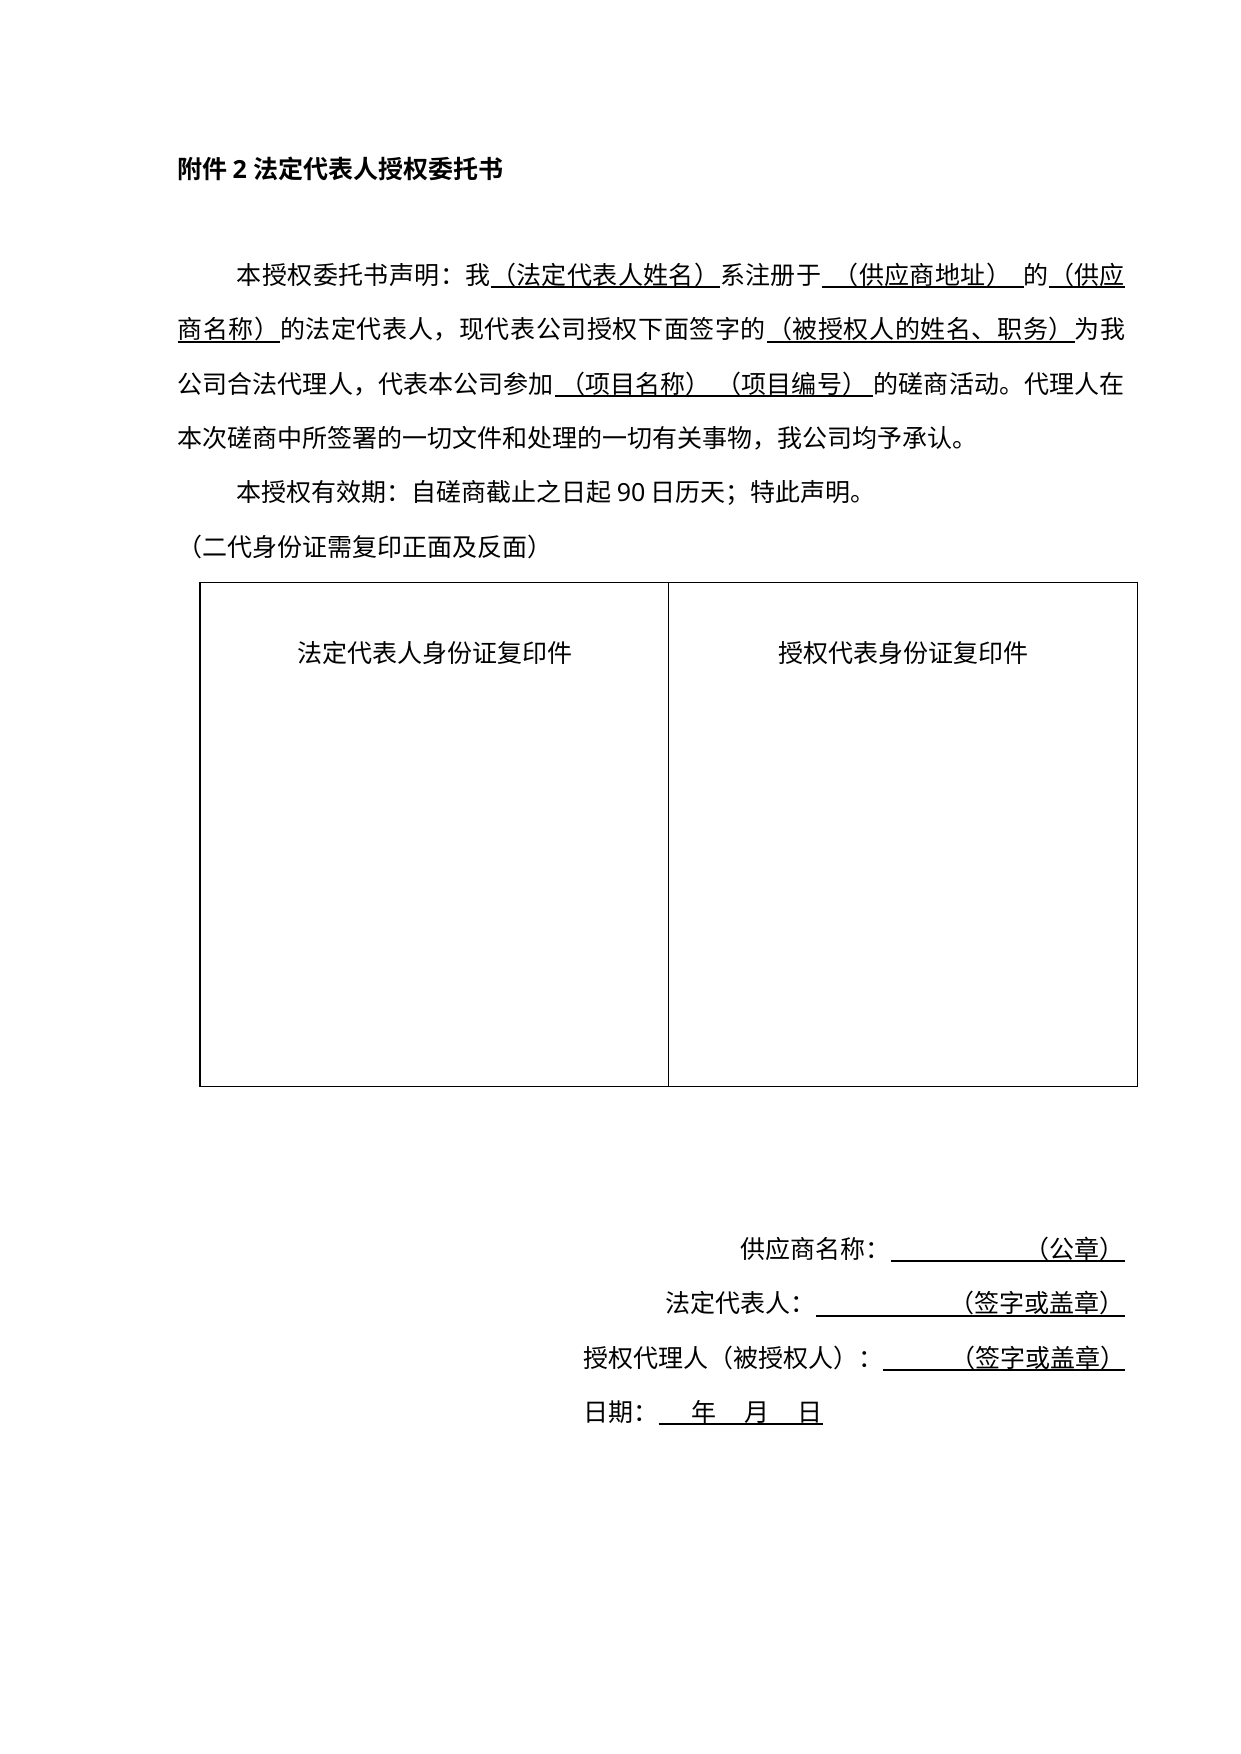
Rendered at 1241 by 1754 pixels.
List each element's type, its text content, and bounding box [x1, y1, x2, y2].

table_header 法定代表人身份证复印件 [201, 583, 668, 1086]
text 附件2 法定代表人授权委托书 [177, 150, 1125, 186]
text 本授权委托书声明：我（法定代表人姓名）系注册于 （供应商地址） 的（供应商名称）的法定代表人，现代表公司授权下面签字的（被授权人的姓名、职务）为我公司合法代理人，代表本公司参加 （项目名称） （项目编号） 的磋商活动。代理人在本次磋商中所签署的一切文件和处理的一切有关事物，我公司均予承认。 [177, 255, 1125, 455]
table_header 授权代表身份证复印件 [669, 583, 1137, 1086]
text 本授权有效期：自磋商截止之日起90日历天；特此声明。 [177, 473, 1125, 509]
text 授权代理人（被授权人）： （签字或盖章） [177, 1338, 1125, 1374]
text 供应商名称： （公章） [177, 1229, 1125, 1266]
text 日期： 年 月 日 [177, 1392, 1125, 1429]
text 法定代表人： （签字或盖章） [177, 1284, 1125, 1320]
text （二代身份证需复印正面及反面） [177, 527, 1125, 563]
